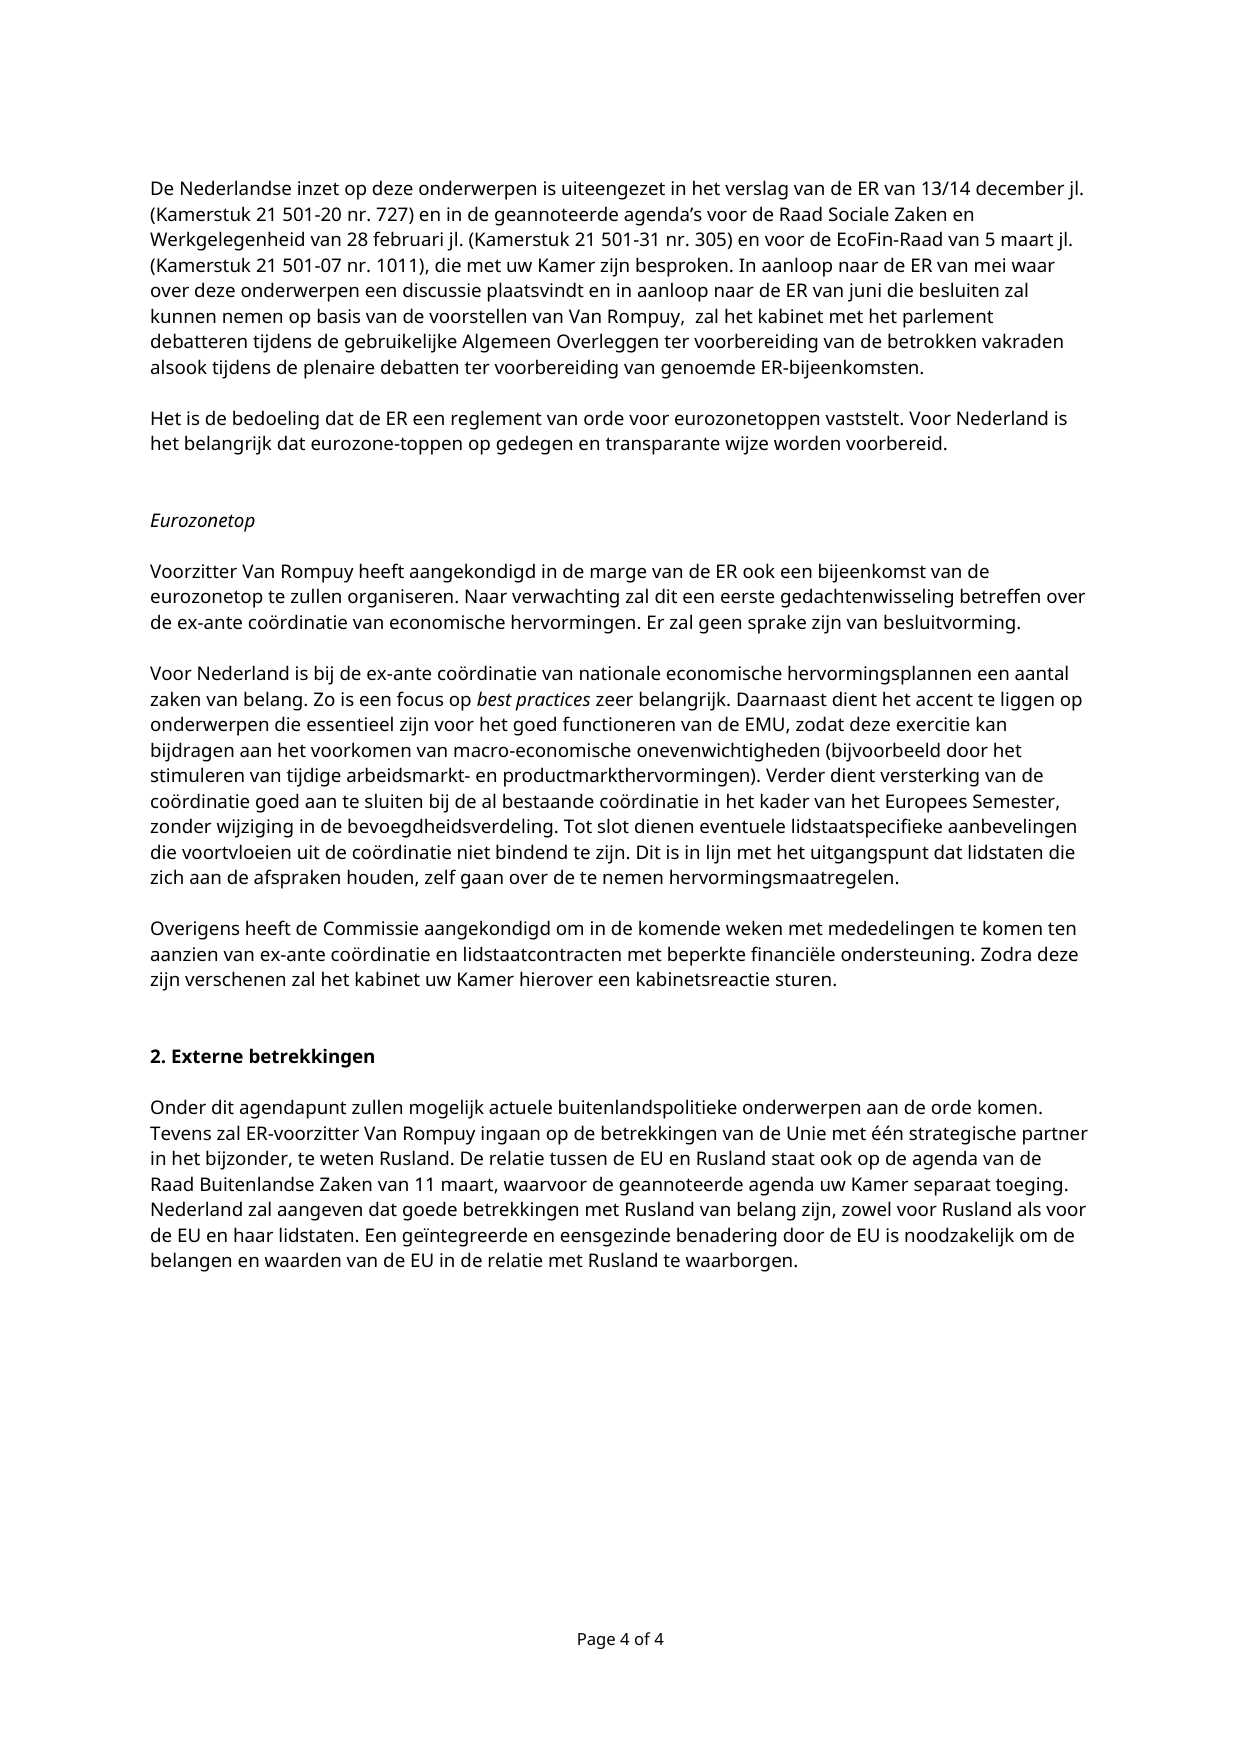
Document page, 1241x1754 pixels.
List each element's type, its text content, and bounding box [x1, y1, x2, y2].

text Onder dit agendapunt zullen mogelijk actuele buitenlandspolitieke onderwerpen aan de orde komen. Tevens zal ER-voorzitter Van Rompuy ingaan op de betrekkingen van de Unie met één strategische partner in het bijzonder, te weten Rusland. De relatie tussen de EU en Rusland staat ook op de agenda van de Raad Buitenlandse Zaken van 11 maart, waarvoor de geannoteerde agenda uw Kamer separaat toeging. Nederland zal aangeven dat goede betrekkingen met Rusland van belang zijn, zowel voor Rusland als voor de EU en haar lidstaten. Een geïntegreerde en eensgezinde benadering door de EU is noodzakelijk om de belangen en waarden van de EU in de relatie met Rusland te waarborgen. [150, 1094, 1090, 1273]
text De Nederlandse inzet op deze onderwerpen is uiteengezet in het verslag van de ER van 13/14 december jl. (Kamerstuk 21 501-20 nr. 727) en in de geannoteerde agenda’s voor de Raad Sociale Zaken en Werkgelegenheid van 28 februari jl. (Kamerstuk 21 501-31 nr. 305) en voor de EcoFin-Raad van 5 maart jl. (Kamerstuk 21 501-07 nr. 1011), die met uw Kamer zijn besproken. In aanloop naar de ER van mei waar over deze onderwerpen een discussie plaatsvindt en in aanloop naar de ER van juni die besluiten zal kunnen nemen op basis van de voorstellen van Van Rompuy, zal het kabinet met het parlement debatteren tijdens de gebruikelijke Algemeen Overleggen ter voorbereiding van de betrokken vakraden alsook tijdens de plenaire debatten ter voorbereiding van genoemde ER-bijeenkomsten. [150, 176, 1090, 380]
text Eurozonetop [150, 507, 1090, 533]
text Voorzitter Van Rompuy heeft aangekondigd in de marge van de ER ook een bijeenkomst van de eurozonetop te zullen organiseren. Naar verwachting zal dit een eerste gedachtenwisseling betreffen over de ex-ante coördinatie van economische hervormingen. Er zal geen sprake zijn van besluitvorming. [150, 558, 1090, 635]
text Overigens heeft de Commissie aangekondigd om in de komende weken met mededelingen te komen ten aanzien van ex-ante coördinatie en lidstaatcontracten met beperkte financiële ondersteuning. Zodra deze zijn verschenen zal het kabinet uw Kamer hierover een kabinetsreactie sturen. [150, 916, 1090, 992]
text Het is de bedoeling dat de ER een reglement van orde voor eurozonetoppen vaststelt. Voor Nederland is het belangrijk dat eurozone-toppen op gedegen en transparante wijze worden voorbereid. [150, 405, 1090, 456]
text Voor Nederland is bij de ex-ante coördinatie van nationale economische hervormingsplannen een aantal zaken van belang. Zo is een focus op best practices zeer belangrijk. Daarnaast dient het accent te liggen op onderwerpen die essentieel zijn voor het goed functioneren van de EMU, zodat deze exercitie kan bijdragen aan het voorkomen van macro-economische onevenwichtigheden (bijvoorbeeld door het stimuleren van tijdige arbeidsmarkt- en productmarkthervormingen). Verder dient versterking van de coördinatie goed aan te sluiten bij de al bestaande coördinatie in het kader van het Europees Semester, zonder wijziging in de bevoegdheidsverdeling. Tot slot dienen eventuele lidstaatspecifieke aanbevelingen die voortvloeien uit de coördinatie niet bindend te zijn. Dit is in lijn met het uitgangspunt dat lidstaten die zich aan de afspraken houden, zelf gaan over de te nemen hervormingsmaatregelen. [150, 660, 1090, 890]
text 2. Externe betrekkingen [150, 1043, 1090, 1069]
